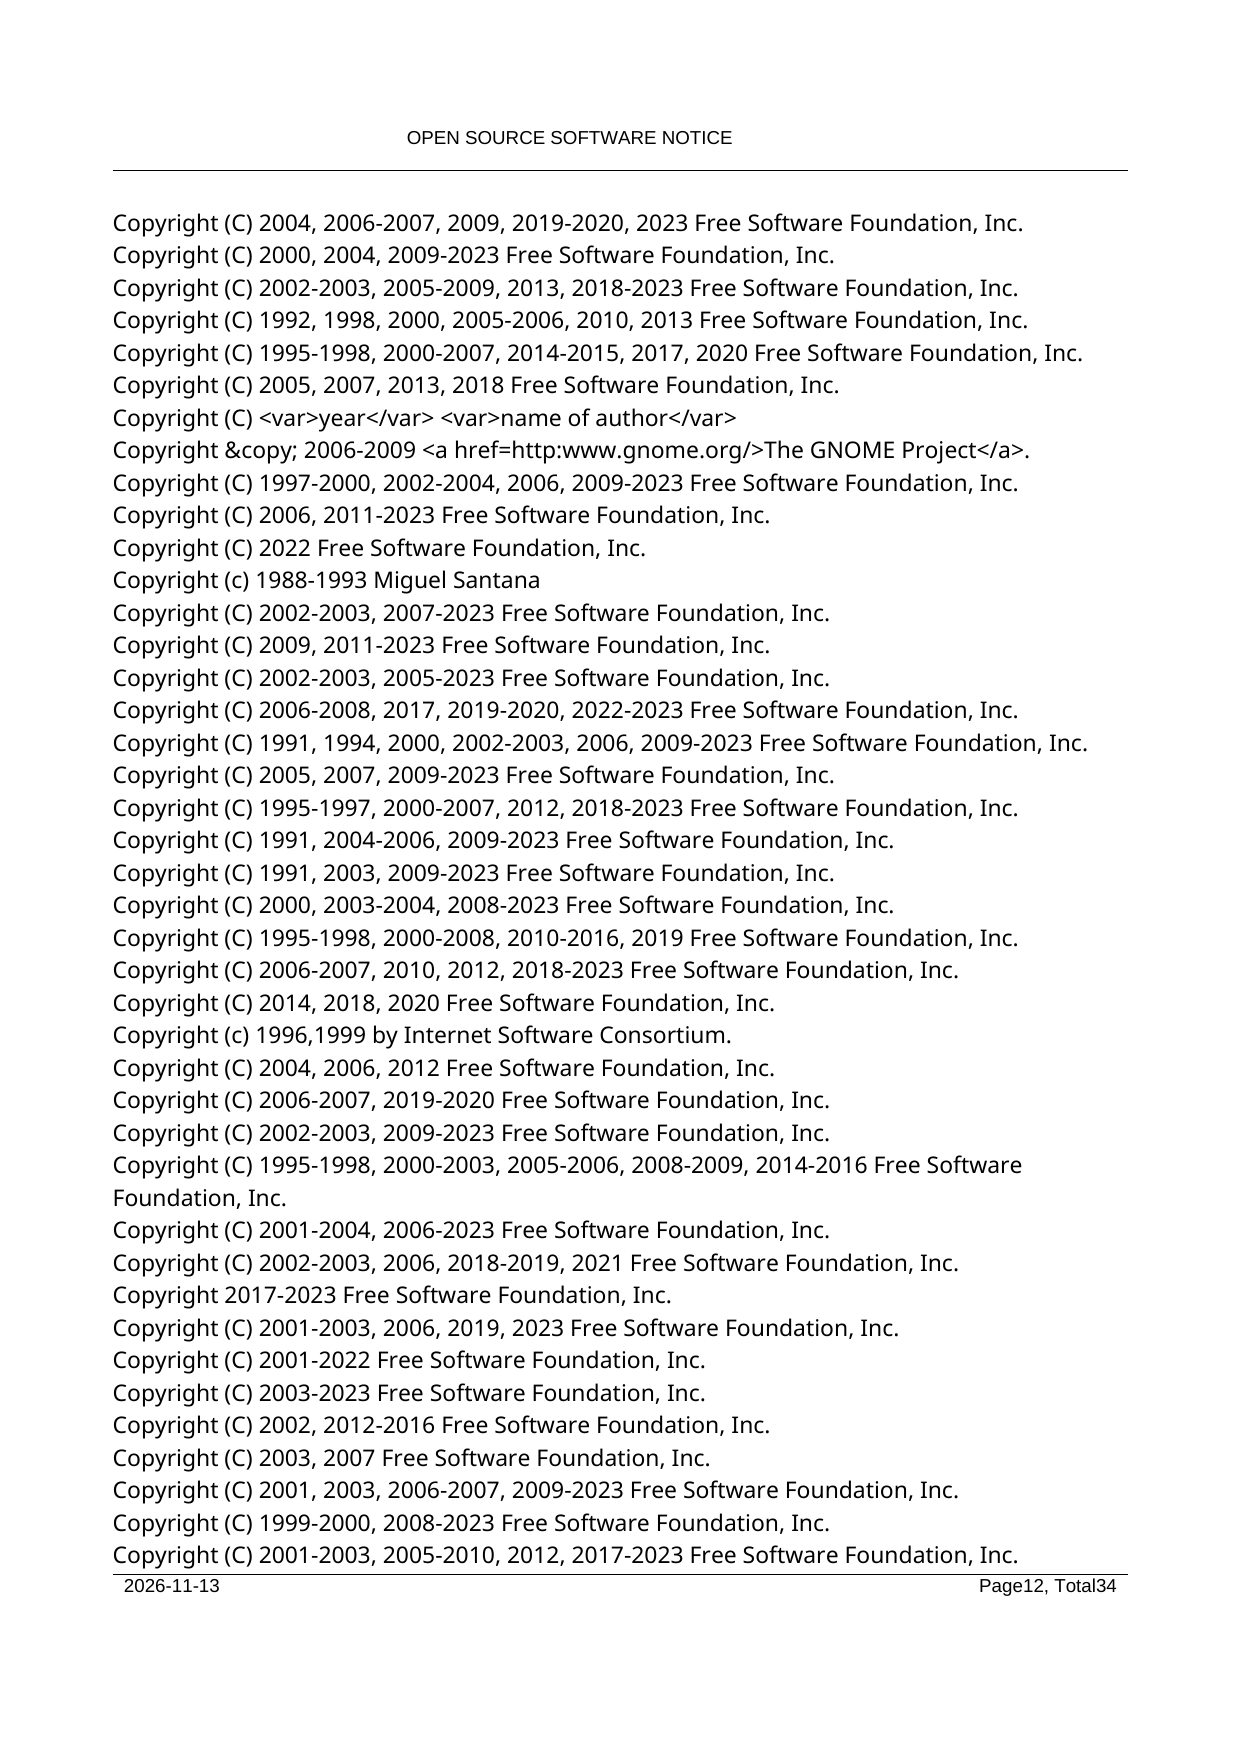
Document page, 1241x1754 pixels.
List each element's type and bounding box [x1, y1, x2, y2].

text [112, 206, 1128, 1571]
